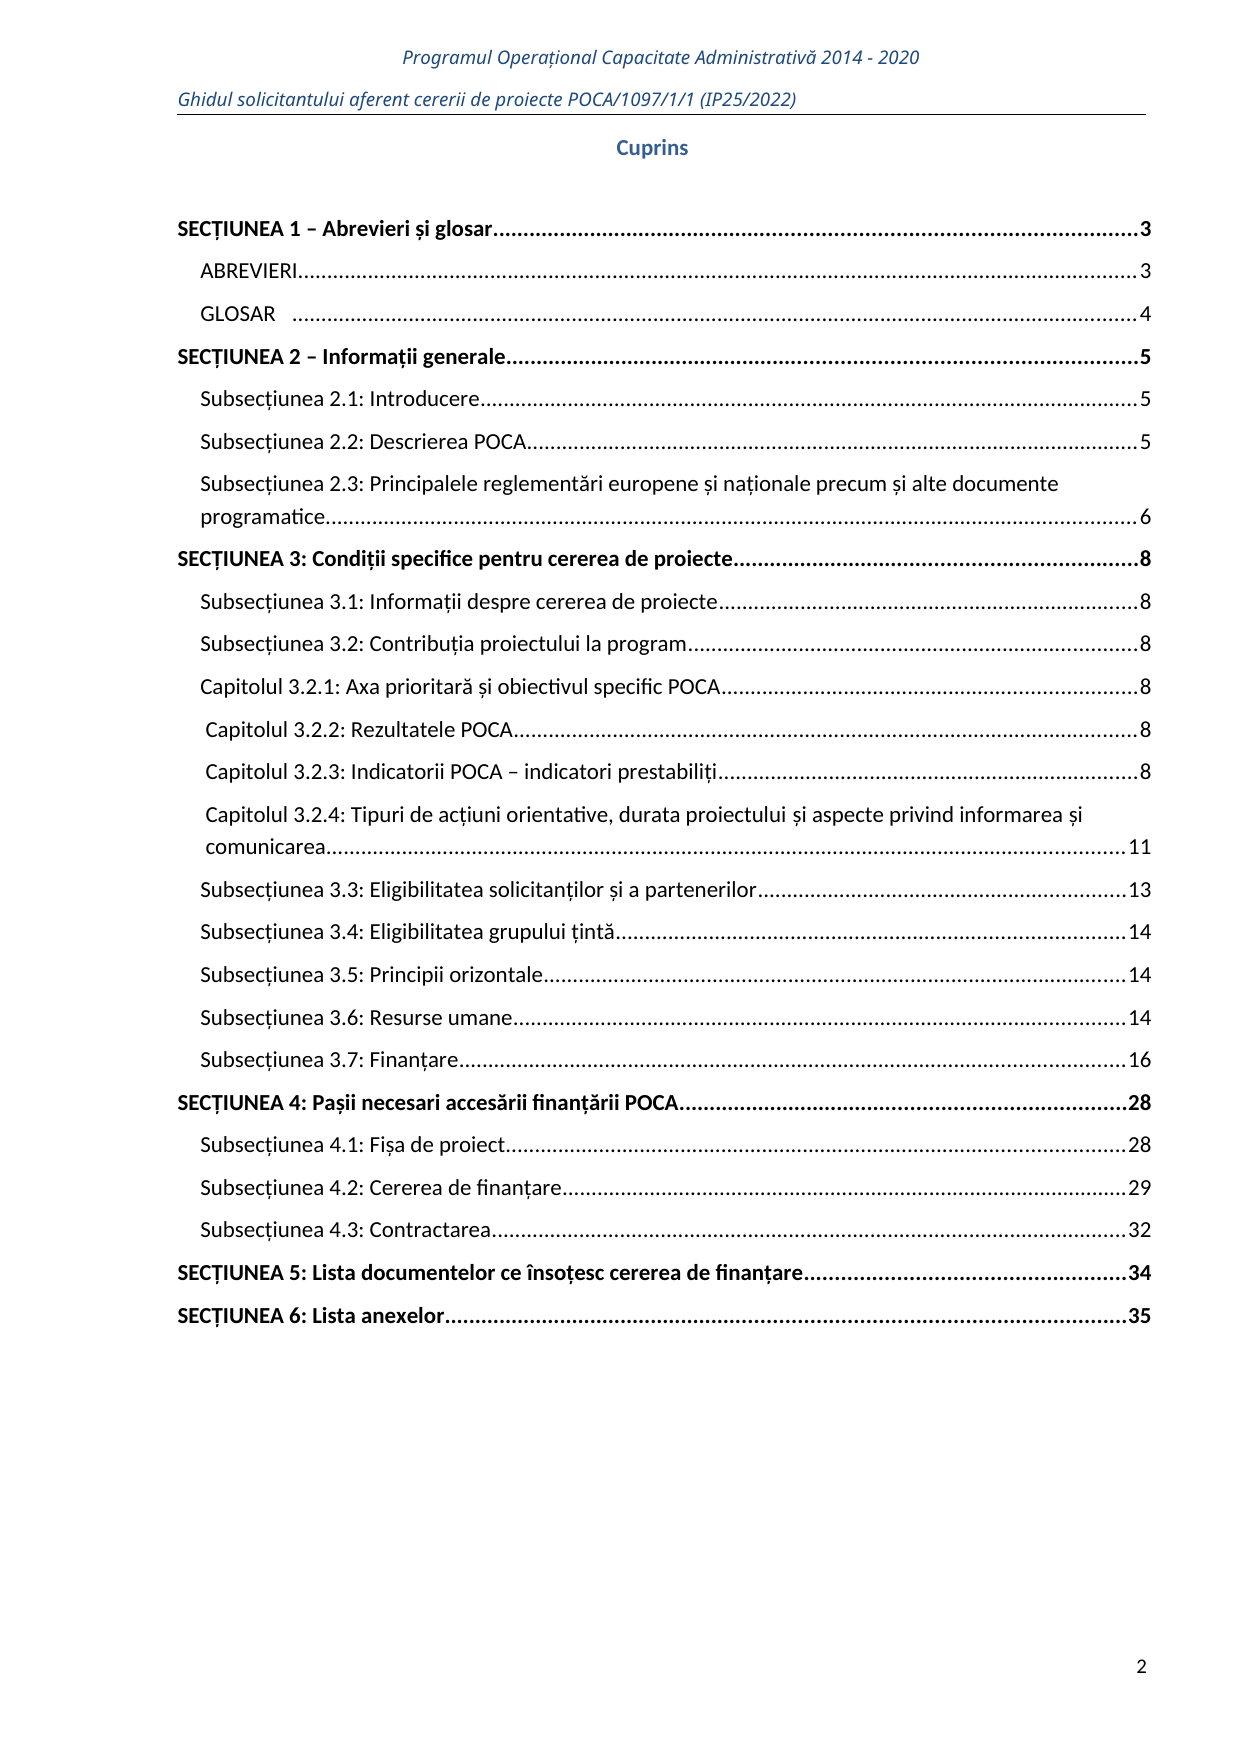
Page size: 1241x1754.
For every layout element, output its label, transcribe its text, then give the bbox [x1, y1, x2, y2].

text Subsecțiunea 3.3: Eligibilitatea solicitanților și a partenerilor 13 [200, 875, 1146, 903]
text SECȚIUNEA 3: Condiții specifice pentru cererea de proiecte 8 [177, 544, 1146, 572]
text SECȚIUNEA 4: Pașii necesari accesării finanțării POCA 28 [177, 1088, 1146, 1116]
text Subsecțiunea 4.2: Cererea de finanțare 29 [200, 1173, 1146, 1201]
text Subsecțiunea 3.5: Principii orizontale 14 [200, 960, 1146, 988]
text Subsecțiunea 3.1: Informații despre cererea de proiecte 8 [200, 587, 1146, 615]
text Subsecțiunea 3.2: Contribuția proiectului la program 8 [200, 629, 1146, 658]
text Subsecțiunea 2.1: Introducere 5 [200, 384, 1146, 412]
text Subsecțiunea 2.3: Principalele reglementări europene și naționale precum și alte documente programatice 6 [200, 469, 1146, 530]
text Capitolul 3.2.4: Tipuri de acțiuni orientative, durata proiectului şi aspecte privind informarea şi comunicarea 11 [205, 800, 1146, 860]
text Capitolul 3.2.2: Rezultatele POCA 8 [205, 715, 1146, 743]
text Subsecțiunea 4.3: Contractarea 32 [200, 1216, 1146, 1244]
text SECȚIUNEA 6: Lista anexelor 35 [177, 1301, 1146, 1329]
text Subsecțiunea 3.6: Resurse umane 14 [200, 1003, 1146, 1031]
subtitle Cuprins [158, 133, 1146, 161]
text Subsecțiunea 4.1: Fișa de proiect 28 [200, 1130, 1146, 1158]
text Subsecțiunea 3.7: Finanțare 16 [200, 1045, 1146, 1073]
text SECȚIUNEA 2 – Informații generale 5 [177, 342, 1146, 370]
text ABREVIERI 3 [200, 257, 1146, 284]
text GLOSAR 4 [200, 299, 1146, 327]
text SECȚIUNEA 1 – Abrevieri și glosar 3 [177, 214, 1146, 242]
text SECȚIUNEA 5: Lista documentelor ce însoțesc cererea de finanțare 34 [177, 1258, 1146, 1286]
text Capitolul 3.2.1: Axa prioritară și obiectivul specific POCA 8 [200, 672, 1146, 700]
text Subsecțiunea 3.4: Eligibilitatea grupului țintă 14 [200, 917, 1146, 945]
text Subsecțiunea 2.2: Descrierea POCA 5 [200, 427, 1146, 455]
text Capitolul 3.2.3: Indicatorii POCA – indicatori prestabiliți 8 [205, 757, 1146, 785]
